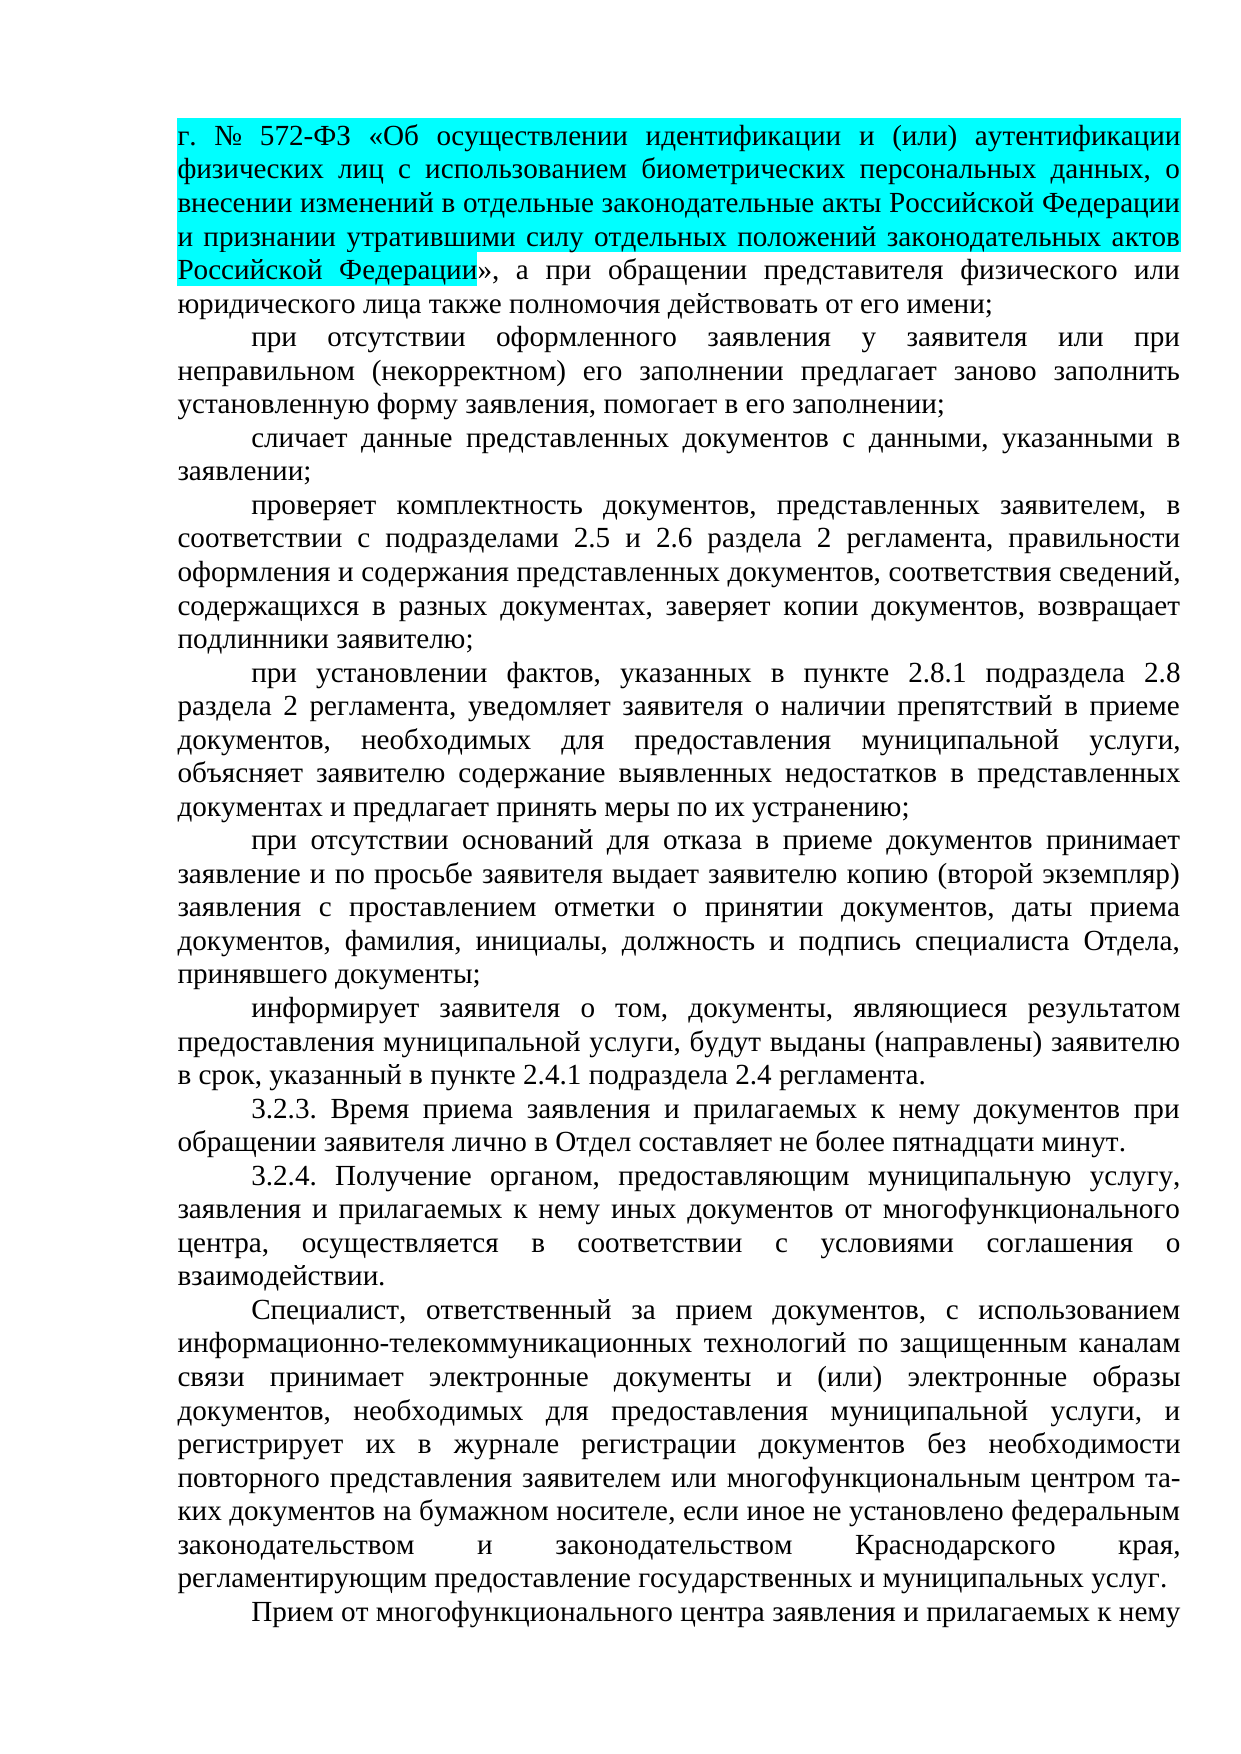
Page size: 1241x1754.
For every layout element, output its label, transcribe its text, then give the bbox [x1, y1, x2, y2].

text при установлении фактов, указанных в пункте 2.8.1 подраздела 2.8 раздела 2 регламента, уведомляет заявителя о наличии препятствий в приеме документов, необходимых для предоставления муниципальной услуги, объясняет заявителю содержание выявленных недостатков в представленных документах и предлагает принять меры по их устранению; [177, 655, 1181, 822]
text при отсутствии оснований для отказа в приеме документов принимает заявление и по просьбе заявителя выдает заявителю копию (второй экземпляр) заявления с проставлением отметки о принятии документов, даты приема документов, фамилия, инициалы, должность и подпись специалиста Отдела, принявшего документы; [177, 822, 1181, 990]
text 3.2.3. Время приема заявления и прилагаемых к нему документов при обращении заявителя лично в Отдел составляет не более пятнадцати минут. [177, 1091, 1181, 1158]
text информирует заявителя о том, документы, являющиеся результатом предоставления муниципальной услуги, будут выданы (направлены) заявителю в срок, указанный в пункте 2.4.1 подраздела 2.4 регламента. [177, 990, 1181, 1091]
text проверяет комплектность документов, представленных заявителем, в соответствии с подразделами 2.5 и 2.6 раздела 2 регламента, правильности оформления и содержания представленных документов, соответствия сведений, содержащихся в разных документах, заверяет копии документов, возвращает подлинники заявителю; [177, 487, 1181, 655]
text при отсутствии оформленного заявления у заявителя или при неправильном (некорректном) его заполнении предлагает заново заполнить установленную форму заявления, помогает в его заполнении; [177, 319, 1181, 420]
text Специалист, ответственный за прием документов, с использованием информационно-телекоммуникационных технологий по защищенным каналам связи принимает электронные документы и (или) электронные образы документов, необходимых для предоставления муниципальной услуги, и регистрирует их в журнале регистрации документов без необходимости повторного представления заявителем или многофункциональным центром та-ких документов на бумажном носителе, если иное не установлено федеральным законодательством и законодательством Краснодарского края, регламентирующим предоставление государственных и муниципальных услуг. [177, 1292, 1181, 1594]
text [177, 1594, 1181, 1627]
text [177, 252, 1181, 319]
text 3.2.4. Получение органом, предоставляющим муниципальную услугу, заявления и прилагаемых к нему иных документов от многофункционального центра, осуществляется в соответствии с условиями соглашения о взаимодействии. [177, 1158, 1181, 1292]
text сличает данные представленных документов с данными, указанными в заявлении; [177, 420, 1181, 487]
